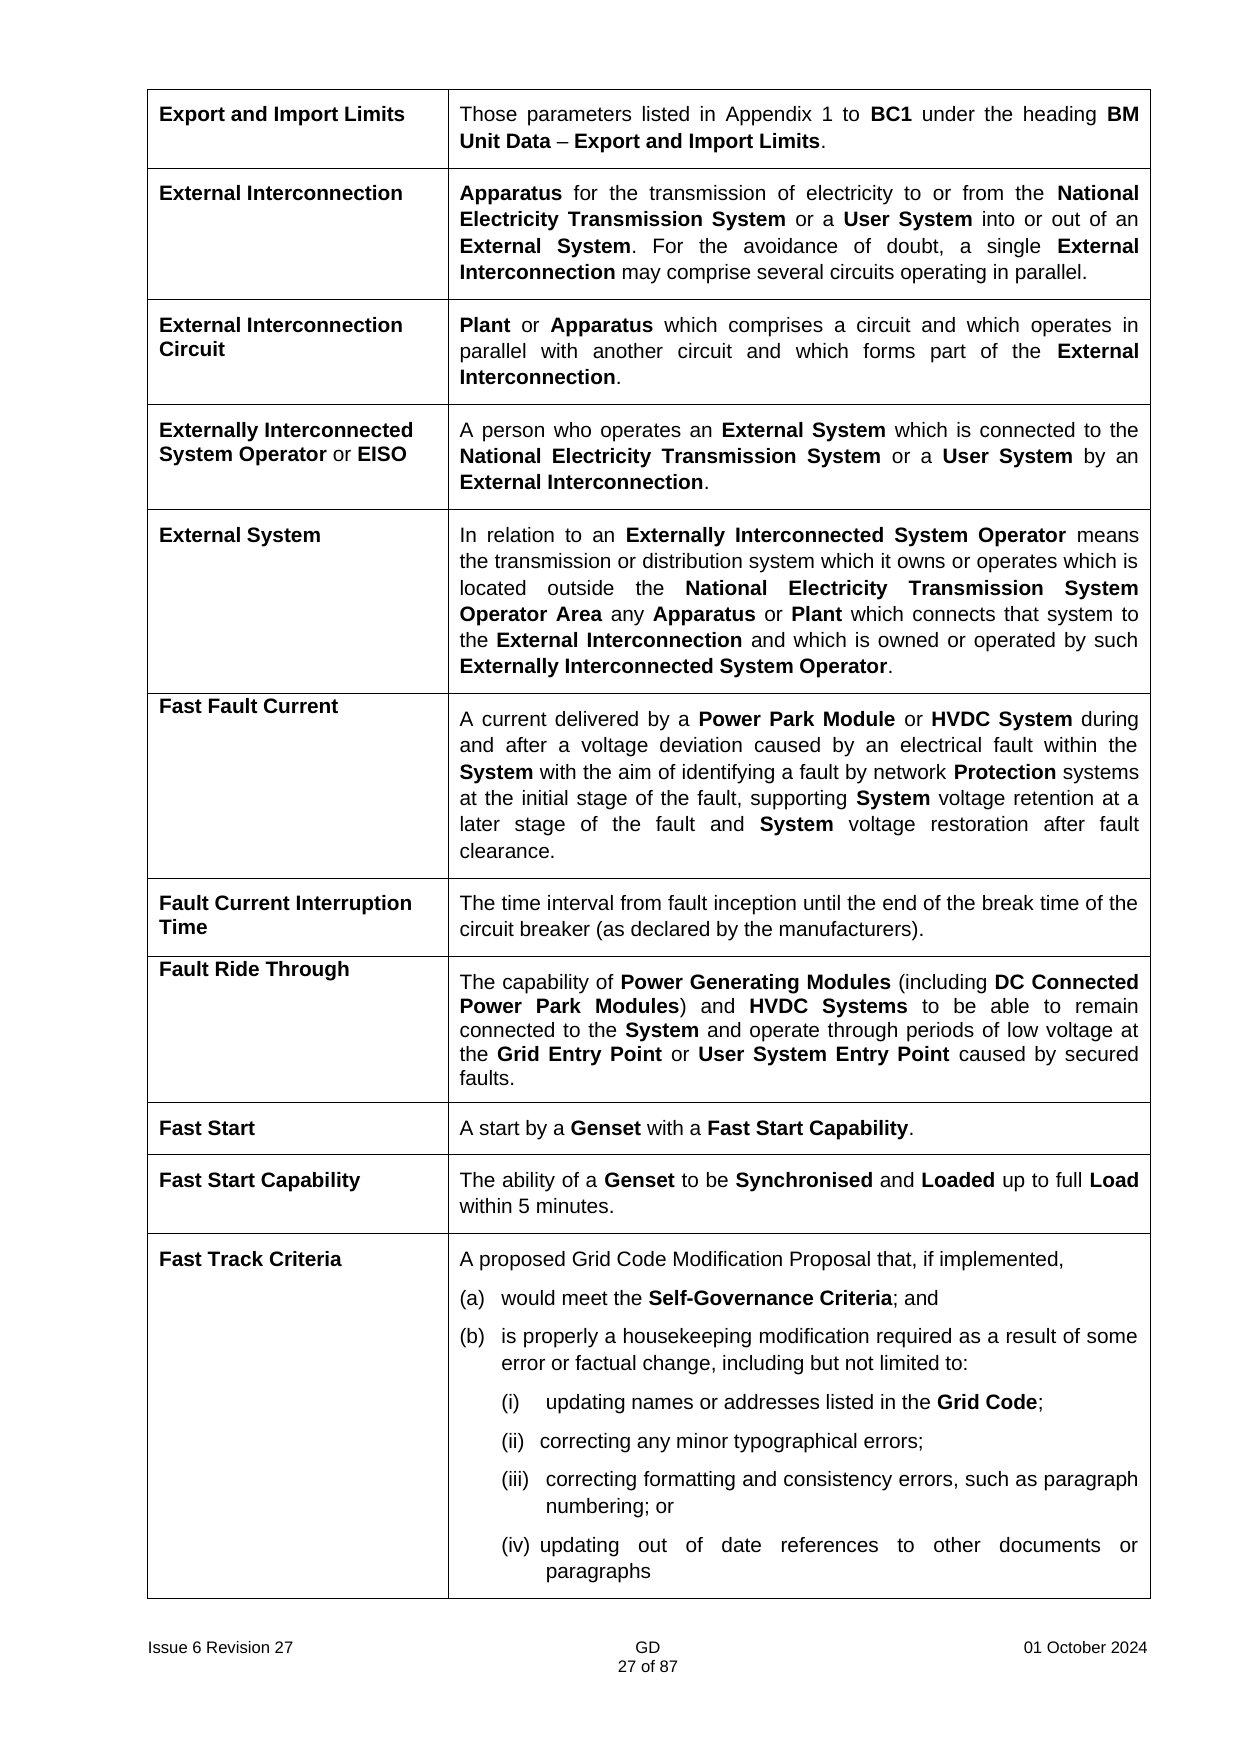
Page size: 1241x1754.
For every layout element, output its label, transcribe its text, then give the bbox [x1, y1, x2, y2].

table_cell The capability of Power Generating Modules (including DC Connected Power Park Modules) and HVDC Systems to be able to remain connected to the System and operate through periods of low voltage at the Grid Entry Point or User System Entry Point caused by secured faults. [449, 957, 1150, 1102]
table_cell Fault Current Interruption Time [148, 879, 448, 956]
table_cell Fast Fault Current [148, 694, 448, 877]
table_cell Plant or Apparatus which comprises a circuit and which operates in parallel with another circuit and which forms part of the External Interconnection. [449, 300, 1150, 404]
table_cell Externally Interconnected System Operator or EISO [148, 405, 448, 509]
table_cell Fast Track Criteria [148, 1234, 448, 1598]
table_cell Export and Import Limits [148, 90, 448, 167]
table_cell Apparatus for the transmission of electricity to or from the National Electricity Transmission System or a User System into or out of an External System. For the avoidance of doubt, a single External Interconnection may comprise several circuits operating in parallel. [449, 169, 1150, 299]
table_cell Those parameters listed in Appendix 1 to BC1 under the heading BM Unit Data – Export and Import Limits. [449, 90, 1150, 167]
table_cell A start by a Genset with a Fast Start Capability. [449, 1103, 1150, 1154]
table_cell Fault Ride Through [148, 957, 448, 1102]
table_cell External Interconnection [148, 169, 448, 299]
table_cell External System [148, 510, 448, 693]
table_cell Fast Start [148, 1103, 448, 1154]
table_cell The ability of a Genset to be Synchronised and Loaded up to full Load within 5 minutes. [449, 1155, 1150, 1233]
table_cell External Interconnection Circuit [148, 300, 448, 404]
table_cell A person who operates an External System which is connected to the National Electricity Transmission System or a User System by an External Interconnection. [449, 405, 1150, 509]
table_cell The time interval from fault inception until the end of the break time of the circuit breaker (as declared by the manufacturers). [449, 879, 1150, 956]
table_cell A proposed Grid Code Modification Proposal that, if implemented, (a) would meet the Self-Governance Criteria; and (b) is properly a housekeeping modification required as a result of some error or factual change, including but not limited to: (i) updating names or addresses listed in the Grid Code; (ii) correcting any minor typographical errors; (iii) correcting formatting and consistency errors, such as paragraph numbering; or (iv) updating out of date references to other documents or paragraphs [449, 1234, 1150, 1598]
table_cell Fast Start Capability [148, 1155, 448, 1233]
table_cell A current delivered by a Power Park Module or HVDC System during and after a voltage deviation caused by an electrical fault within the System with the aim of identifying a fault by network Protection systems at the initial stage of the fault, supporting System voltage retention at a later stage of the fault and System voltage restoration after fault clearance. [449, 694, 1150, 877]
table_cell In relation to an Externally Interconnected System Operator means the transmission or distribution system which it owns or operates which is located outside the National Electricity Transmission System Operator Area any Apparatus or Plant which connects that system to the External Interconnection and which is owned or operated by such Externally Interconnected System Operator. [449, 510, 1150, 693]
